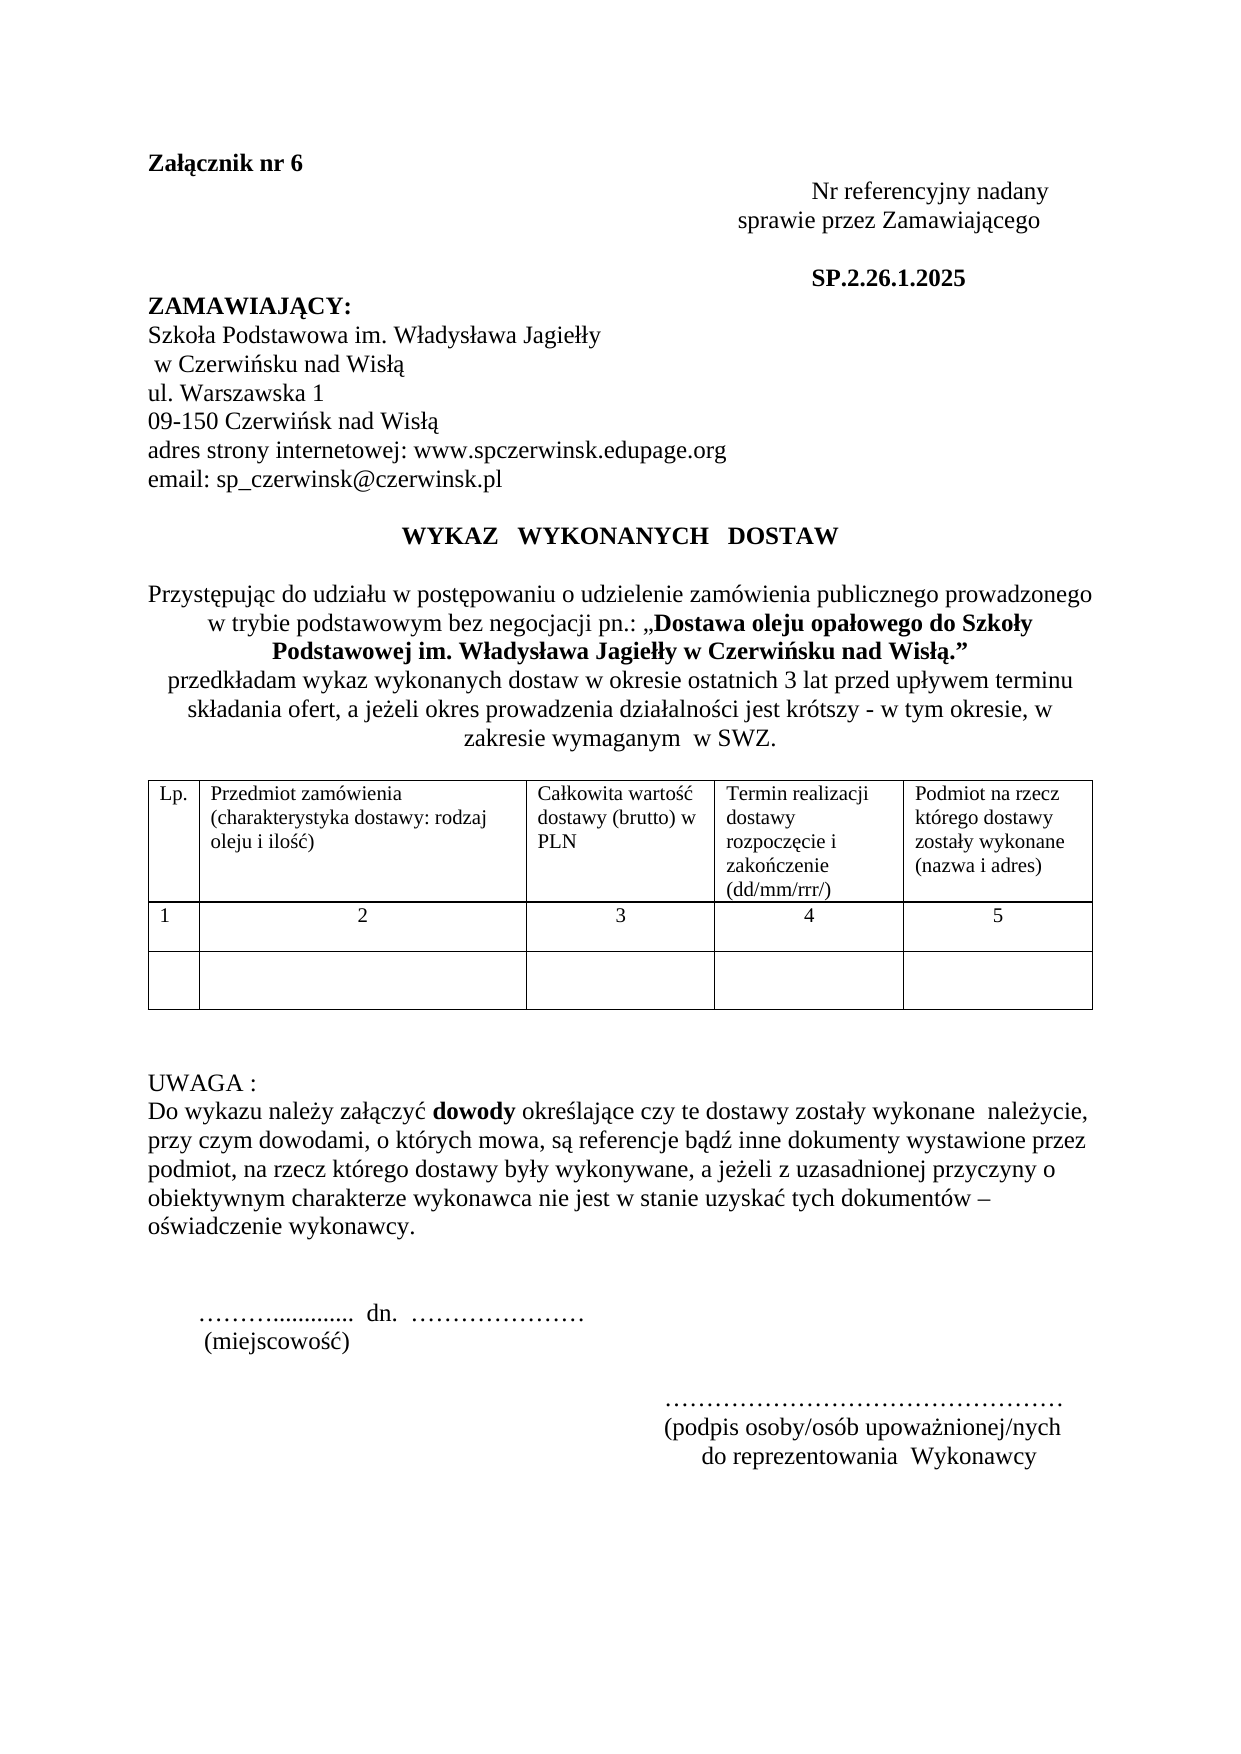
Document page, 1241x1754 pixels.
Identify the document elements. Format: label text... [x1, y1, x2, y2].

text (miejscowość) [148, 1326, 1093, 1355]
table_cell [149, 952, 199, 1009]
text SP.2.26.1.2025 [738, 263, 1093, 291]
text adres strony internetowej: www.spczerwinsk.edupage.org [148, 435, 1093, 464]
table_cell 5 [904, 903, 1092, 951]
table_header Lp. [149, 781, 199, 901]
table_header Przedmiot zamówienia (charakterystyka dostawy: rodzaj oleju i ilość) [200, 781, 526, 901]
text Załącznik nr 6 [148, 148, 1093, 176]
text przedkładam wykaz wykonanych dostaw w okresie ostatnich 3 lat przed upływem terminu składania ofert, a jeżeli okres prowadzenia działalności jest krótszy - w tym okresie, w zakresie wymaganym w SWZ. [148, 665, 1093, 751]
text Do wykazu należy załączyć dowody określające czy te dostawy zostały wykonane należycie, przy czym dowodami, o których mowa, są referencje bądź inne dokumenty wystawione przez podmiot, na rzecz którego dostawy były wykonywane, a jeżeli z uzasadnionej przyczyny o obiektywnym charakterze wykonawca nie jest w stanie uzyskać tych dokumentów – oświadczenie wykonawcy. [148, 1096, 1093, 1240]
table_cell [527, 952, 714, 1009]
text WYKAZ WYKONANYCH DOSTAW [148, 521, 1093, 550]
table_header Podmiot na rzecz którego dostawy zostały wykonane (nazwa i adres) [904, 781, 1092, 901]
table_cell 2 [200, 903, 526, 951]
table_cell [200, 952, 526, 1009]
table_header Całkowita wartość dostawy (brutto) w PLN [527, 781, 714, 901]
text (podpis osoby/osób upoważnionej/nych [664, 1412, 1093, 1441]
text Przystępując do udziału w postępowaniu o udzielenie zamówienia publicznego prowadzonego w trybie podstawowym bez negocjacji pn.: „Dostawa oleju opałowego do Szkoły Podstawowej im. Władysława Jagiełły w Czerwińsku nad Wisłą.” [148, 579, 1093, 665]
text UWAGA : [148, 1068, 1093, 1096]
text ZAMAWIAJĄCY: [148, 291, 1093, 320]
text ………………………………………… [664, 1355, 1093, 1412]
table_header Termin realizacji dostawy rozpoczęcie i zakończenie (dd/mm/rrr/) [715, 781, 903, 901]
text ul. Warszawska 1 [148, 378, 1093, 406]
table_cell [904, 952, 1092, 1009]
text email: sp_czerwinsk@czerwinsk.pl [148, 464, 1093, 493]
table_cell 3 [527, 903, 714, 951]
text w Czerwińsku nad Wisłą [148, 349, 1093, 378]
text 09-150 Czerwińsk nad Wisłą [148, 406, 1093, 435]
text Nr referencyjny nadany sprawie przez Zamawiającego [738, 176, 1093, 263]
text ………............. dn. ………………… [148, 1298, 1093, 1326]
table_cell 1 [149, 903, 199, 951]
table_cell 4 [715, 903, 903, 951]
text Szkoła Podstawowa im. Władysława Jagiełły [148, 320, 1093, 349]
table_cell [715, 952, 903, 1009]
text do reprezentowania Wykonawcy [664, 1441, 1093, 1469]
